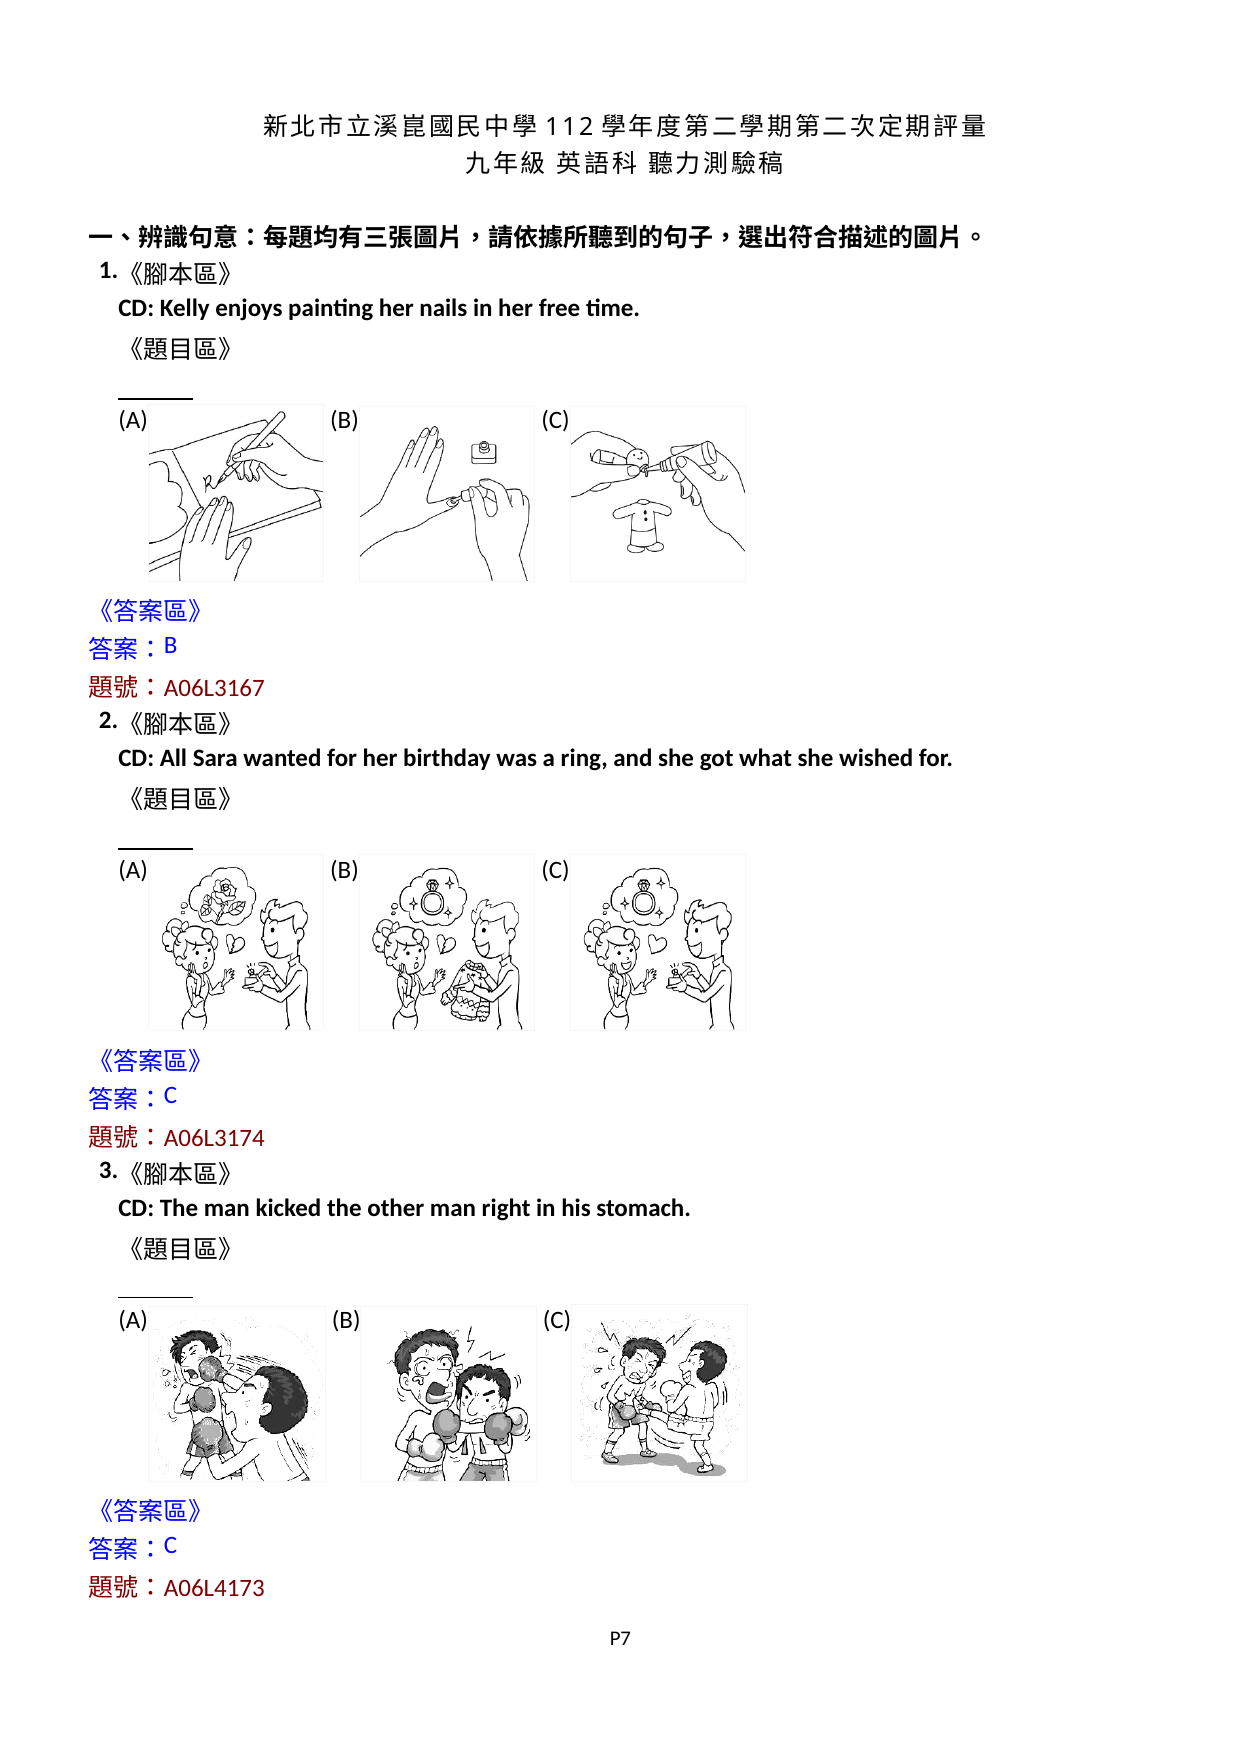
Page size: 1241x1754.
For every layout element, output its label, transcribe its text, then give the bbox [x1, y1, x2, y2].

picture [571, 407, 745, 581]
text 《答案區》 答案：B [89, 592, 1152, 667]
list 《腳本區》 CD: The man kicked the other man right in his stomach. 《題目區》 ＿＿＿ (A) (B) (C) [118, 1154, 1152, 1492]
text 新北市立溪崑國民中學112學年度第二學期第二次定期評量 [89, 107, 1160, 143]
picture [571, 855, 745, 1030]
text 題號：A06L4173 [89, 1567, 1152, 1604]
picture [149, 405, 323, 581]
picture [360, 407, 534, 581]
picture [360, 855, 534, 1030]
text 《答案區》 答案：C [89, 1492, 1152, 1567]
text 題號：A06L3174 [89, 1117, 1152, 1154]
text 九年級 英語科 聽力測驗稿 [89, 143, 1160, 179]
picture [149, 855, 323, 1030]
text 一、辨識句意：每題均有三張圖片，請依據所聽到的句子，選出符合描述的圖片。 [89, 217, 1152, 254]
text 題號：A06L3167 [89, 667, 1152, 704]
text 《答案區》 答案：C [89, 1042, 1152, 1117]
